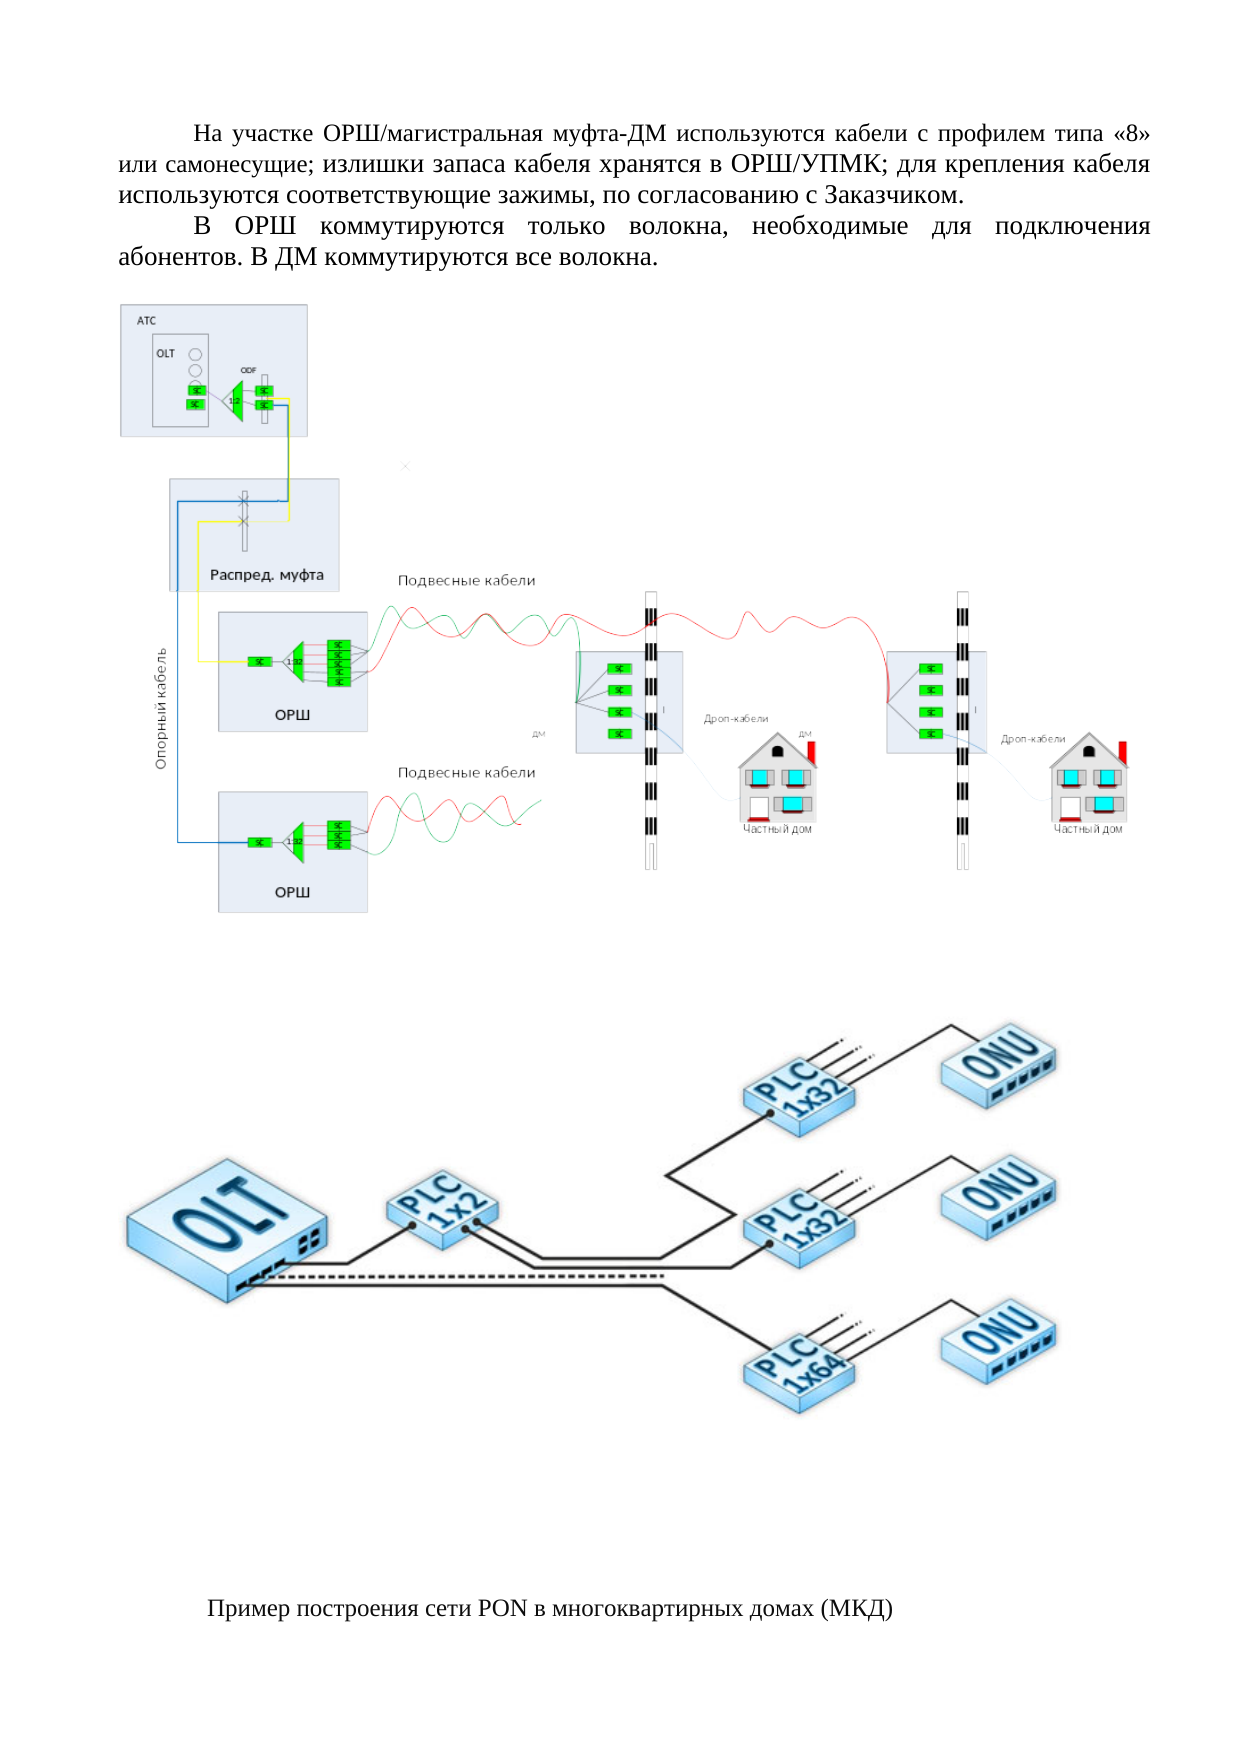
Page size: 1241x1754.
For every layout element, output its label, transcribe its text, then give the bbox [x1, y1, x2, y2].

text Пример построения сети PON в многоквартирных домах (МКД) [118, 1593, 1152, 1621]
text В ОРШ коммутируются только волокна, необходимые для подключения абонентов. В ДМ коммутируются все волокна. [118, 209, 1152, 271]
picture [118, 994, 1122, 1421]
text На участке ОРШ/магистральная муфта-ДМ используются кабели с профилем типа «8» или самонесущие; излишки запаса кабеля хранятся в ОРШ/УПМК; для крепления кабеля используются соответствующие зажимы, по согласованию с Заказчиком. [118, 118, 1152, 209]
